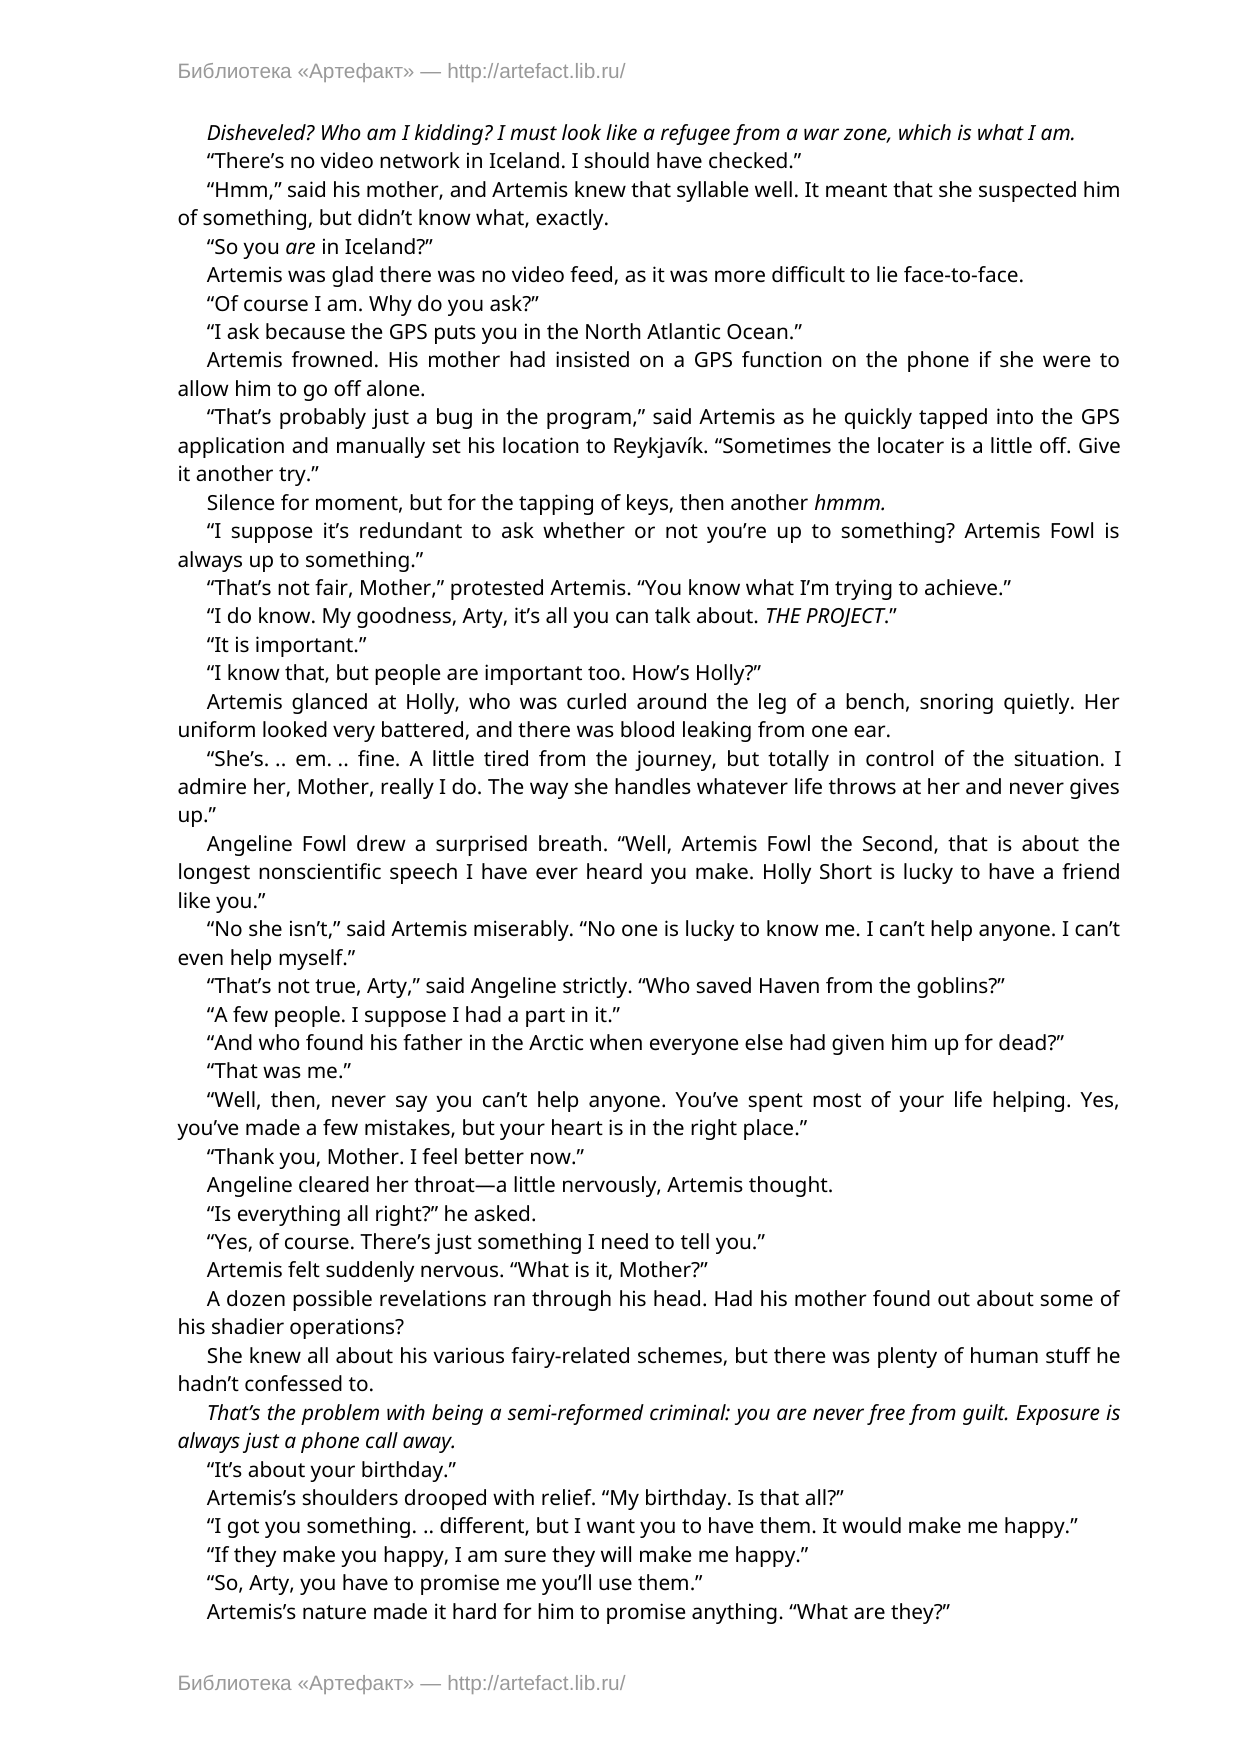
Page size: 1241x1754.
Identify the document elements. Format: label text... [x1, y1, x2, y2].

text Artemis was glad there was no video feed, as it was more difficult to lie face-to-face. [177, 260, 1122, 289]
text “That’s not true, Arty,” said Angeline strictly. “Who saved Haven from the goblins?” [177, 971, 1122, 1000]
text “There’s no video network in Iceland. I should have checked.” [177, 147, 1122, 175]
text “So, Arty, you have to promise me you’ll use them.” [177, 1568, 1122, 1597]
text “A few people. I suppose I had a part in it.” [177, 1000, 1122, 1028]
text “I got you something. .. different, but I want you to have them. It would make me happy.” [177, 1512, 1122, 1540]
text “I do know. My goodness, Arty, it’s all you can talk about. THE PROJECT.” [177, 602, 1122, 630]
text Disheveled? Who am I kidding? I must look like a refugee from a war zone, which is what I am. [177, 118, 1122, 147]
text Angeline cleared her throat—a little nervously, Artemis thought. [177, 1170, 1122, 1199]
text “If they make you happy, I am sure they will make me happy.” [177, 1540, 1122, 1568]
text “And who found his father in the Arctic when everyone else had given him up for dead?” [177, 1028, 1122, 1057]
text A dozen possible revelations ran through his head. Had his mother found out about some of his shadier operations? [177, 1284, 1122, 1341]
text “That was me.” [177, 1057, 1122, 1085]
text “Of course I am. Why do you ask?” [177, 289, 1122, 317]
text “That’s not fair, Mother,” protested Artemis. “You know what I’m trying to achieve.” [177, 573, 1122, 602]
text “It’s about your birthday.” [177, 1455, 1122, 1483]
text Artemis felt suddenly nervous. “What is it, Mother?” [177, 1256, 1122, 1284]
text She knew all about his various fairy-related schemes, but there was plenty of human stuff he hadn’t confessed to. [177, 1341, 1122, 1398]
text Silence for moment, but for the tapping of keys, then another hmmm. [177, 488, 1122, 516]
text “So you are in Iceland?” [177, 232, 1122, 260]
text That’s the problem with being a semi-reformed criminal: you are never free from guilt. Exposure is always just a phone call away. [177, 1398, 1122, 1455]
text Artemis frowned. His mother had insisted on a GPS function on the phone if she were to allow him to go off alone. [177, 346, 1122, 402]
text “I ask because the GPS puts you in the North Atlantic Ocean.” [177, 317, 1122, 346]
text “Thank you, Mother. I feel better now.” [177, 1142, 1122, 1170]
text Angeline Fowl drew a surprised breath. “Well, Artemis Fowl the Second, that is about the longest nonscientific speech I have ever heard you make. Holly Short is lucky to have a friend like you.” [177, 829, 1122, 914]
text “I suppose it’s redundant to ask whether or not you’re up to something? Artemis Fowl is always up to something.” [177, 516, 1122, 573]
text “That’s probably just a bug in the program,” said Artemis as he quickly tapped into the GPS application and manually set his location to Reykjavík. “Sometimes the locater is a little off. Give it another try.” [177, 402, 1122, 488]
text “No she isn’t,” said Artemis miserably. “No one is lucky to know me. I can’t help anyone. I can’t even help myself.” [177, 914, 1122, 971]
text “Yes, of course. There’s just something I need to tell you.” [177, 1227, 1122, 1256]
text “Hmm,” said his mother, and Artemis knew that syllable well. It meant that she suspected him of something, but didn’t know what, exactly. [177, 175, 1122, 232]
text “Well, then, never say you can’t help anyone. You’ve spent most of your life helping. Yes, you’ve made a few mistakes, but your heart is in the right place.” [177, 1085, 1122, 1142]
text Artemis’s nature made it hard for him to promise anything. “What are they?” [177, 1597, 1122, 1625]
text “I know that, but people are important too. How’s Holly?” [177, 658, 1122, 687]
text “She’s. .. em. .. fine. A little tired from the journey, but totally in control of the situation. I admire her, Mother, really I do. The way she handles whatever life throws at her and never gives up.” [177, 744, 1122, 829]
text Artemis’s shoulders drooped with relief. “My birthday. Is that all?” [177, 1483, 1122, 1512]
text “It is important.” [177, 630, 1122, 658]
text “Is everything all right?” he asked. [177, 1199, 1122, 1227]
text Artemis glanced at Holly, who was curled around the leg of a bench, snoring quietly. Her uniform looked very battered, and there was blood leaking from one ear. [177, 687, 1122, 744]
